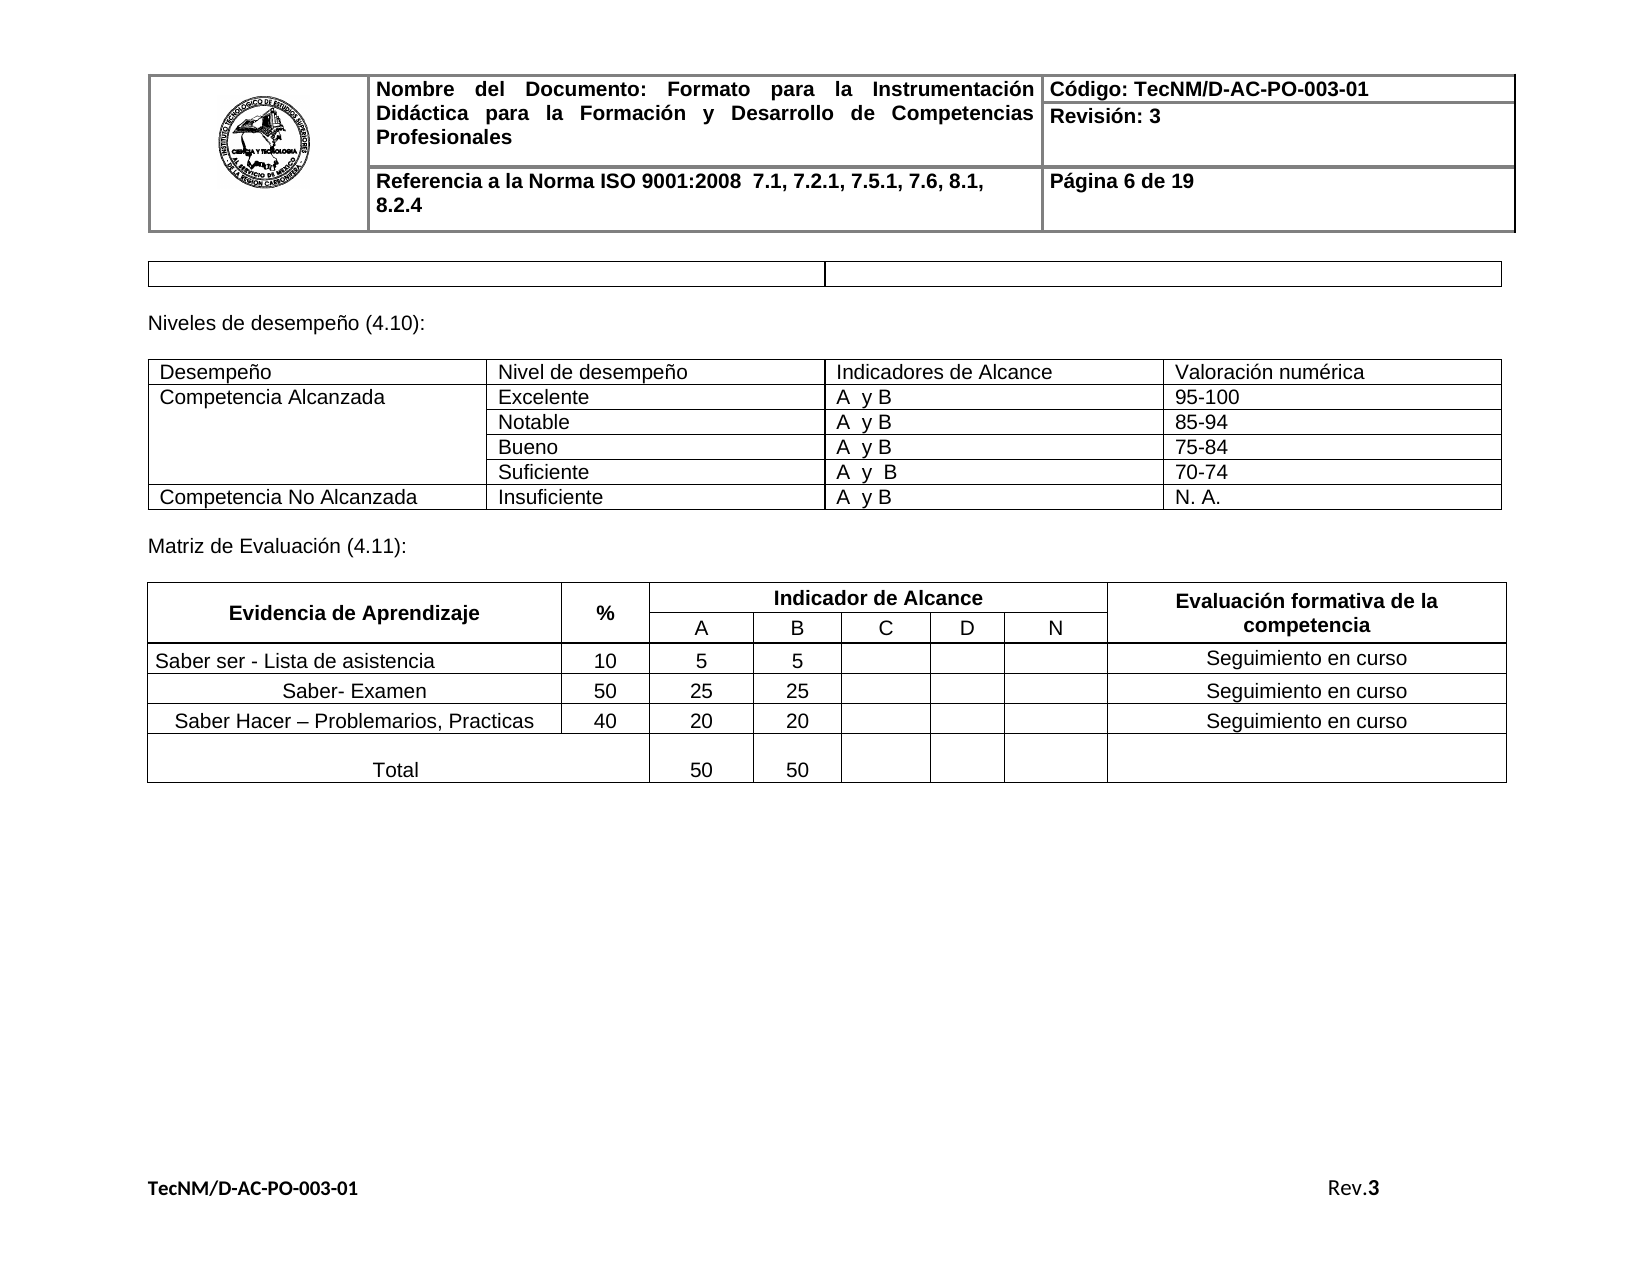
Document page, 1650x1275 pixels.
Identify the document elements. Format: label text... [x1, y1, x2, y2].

table_cell A [650, 613, 753, 642]
table_cell 20 [754, 704, 841, 733]
table_cell [1005, 704, 1107, 733]
table_cell [931, 734, 1004, 782]
table_cell [1005, 644, 1107, 673]
table_cell [931, 644, 1004, 673]
table_cell B [754, 613, 841, 642]
table_cell 5 [650, 644, 753, 673]
table_cell [1108, 734, 1506, 782]
table_cell A y B [826, 485, 1163, 509]
table_header Indicadores de Alcance [826, 360, 1163, 384]
table_cell Saber- Examen [148, 674, 561, 703]
table_cell [826, 262, 1501, 286]
table_cell 70-74 [1164, 460, 1501, 484]
table_cell [931, 704, 1004, 733]
table_header Desempeño [149, 360, 486, 384]
table_cell Excelente [487, 385, 824, 409]
table_cell [1005, 734, 1107, 782]
table_cell A y B [826, 460, 1163, 484]
table_cell 25 [650, 674, 753, 703]
table_cell C [842, 613, 930, 642]
table_cell [931, 674, 1004, 703]
table_cell 50 [562, 674, 649, 703]
table_cell [149, 262, 824, 286]
text Niveles de desempeño (4.10): [148, 311, 1502, 335]
table_header Nivel de desempeño [487, 360, 824, 384]
table_cell Seguimiento en curso [1108, 644, 1506, 673]
table_cell 95-100 [1164, 385, 1501, 409]
table_cell 20 [650, 704, 753, 733]
table_cell [842, 734, 930, 782]
table_cell A y B [826, 435, 1163, 459]
table_cell 40 [562, 704, 649, 733]
table_cell Notable [487, 410, 824, 434]
table_cell A y B [826, 410, 1163, 434]
table_cell 5 [754, 644, 841, 673]
table_cell 50 [754, 734, 841, 782]
table_cell Saber Hacer – Problemarios, Practicas [148, 704, 561, 733]
table_cell Competencia Alcanzada [149, 385, 486, 484]
table_cell Seguimiento en curso [1108, 674, 1506, 703]
table_header Valoración numérica [1164, 360, 1501, 384]
table_cell D [931, 613, 1004, 642]
table_cell [842, 674, 930, 703]
table_cell A y B [826, 385, 1163, 409]
table_cell N [1005, 613, 1107, 642]
text Matriz de Evaluación (4.11): [148, 534, 1502, 558]
table_cell Competencia No Alcanzada [149, 485, 486, 509]
table_cell 75-84 [1164, 435, 1501, 459]
table_header % [562, 583, 649, 642]
table_cell 85-94 [1164, 410, 1501, 434]
table_cell 25 [754, 674, 841, 703]
table_cell Seguimiento en curso [1108, 704, 1506, 733]
table_cell [842, 704, 930, 733]
table_header Indicador de Alcance [650, 583, 1107, 612]
table_cell 10 [562, 644, 649, 673]
table_cell Saber ser - Lista de asistencia [148, 644, 561, 673]
table_cell 50 [650, 734, 753, 782]
table_header Evaluación formativa de la competencia [1108, 583, 1506, 642]
table_cell [1005, 674, 1107, 703]
table_cell N. A. [1164, 485, 1501, 509]
table_cell Total [148, 734, 649, 782]
table_header Evidencia de Aprendizaje [148, 583, 561, 642]
table_cell [842, 644, 930, 673]
picture [217, 95, 310, 189]
table_cell Suficiente [487, 460, 824, 484]
table_cell Bueno [487, 435, 824, 459]
table_cell Insuficiente [487, 485, 824, 509]
